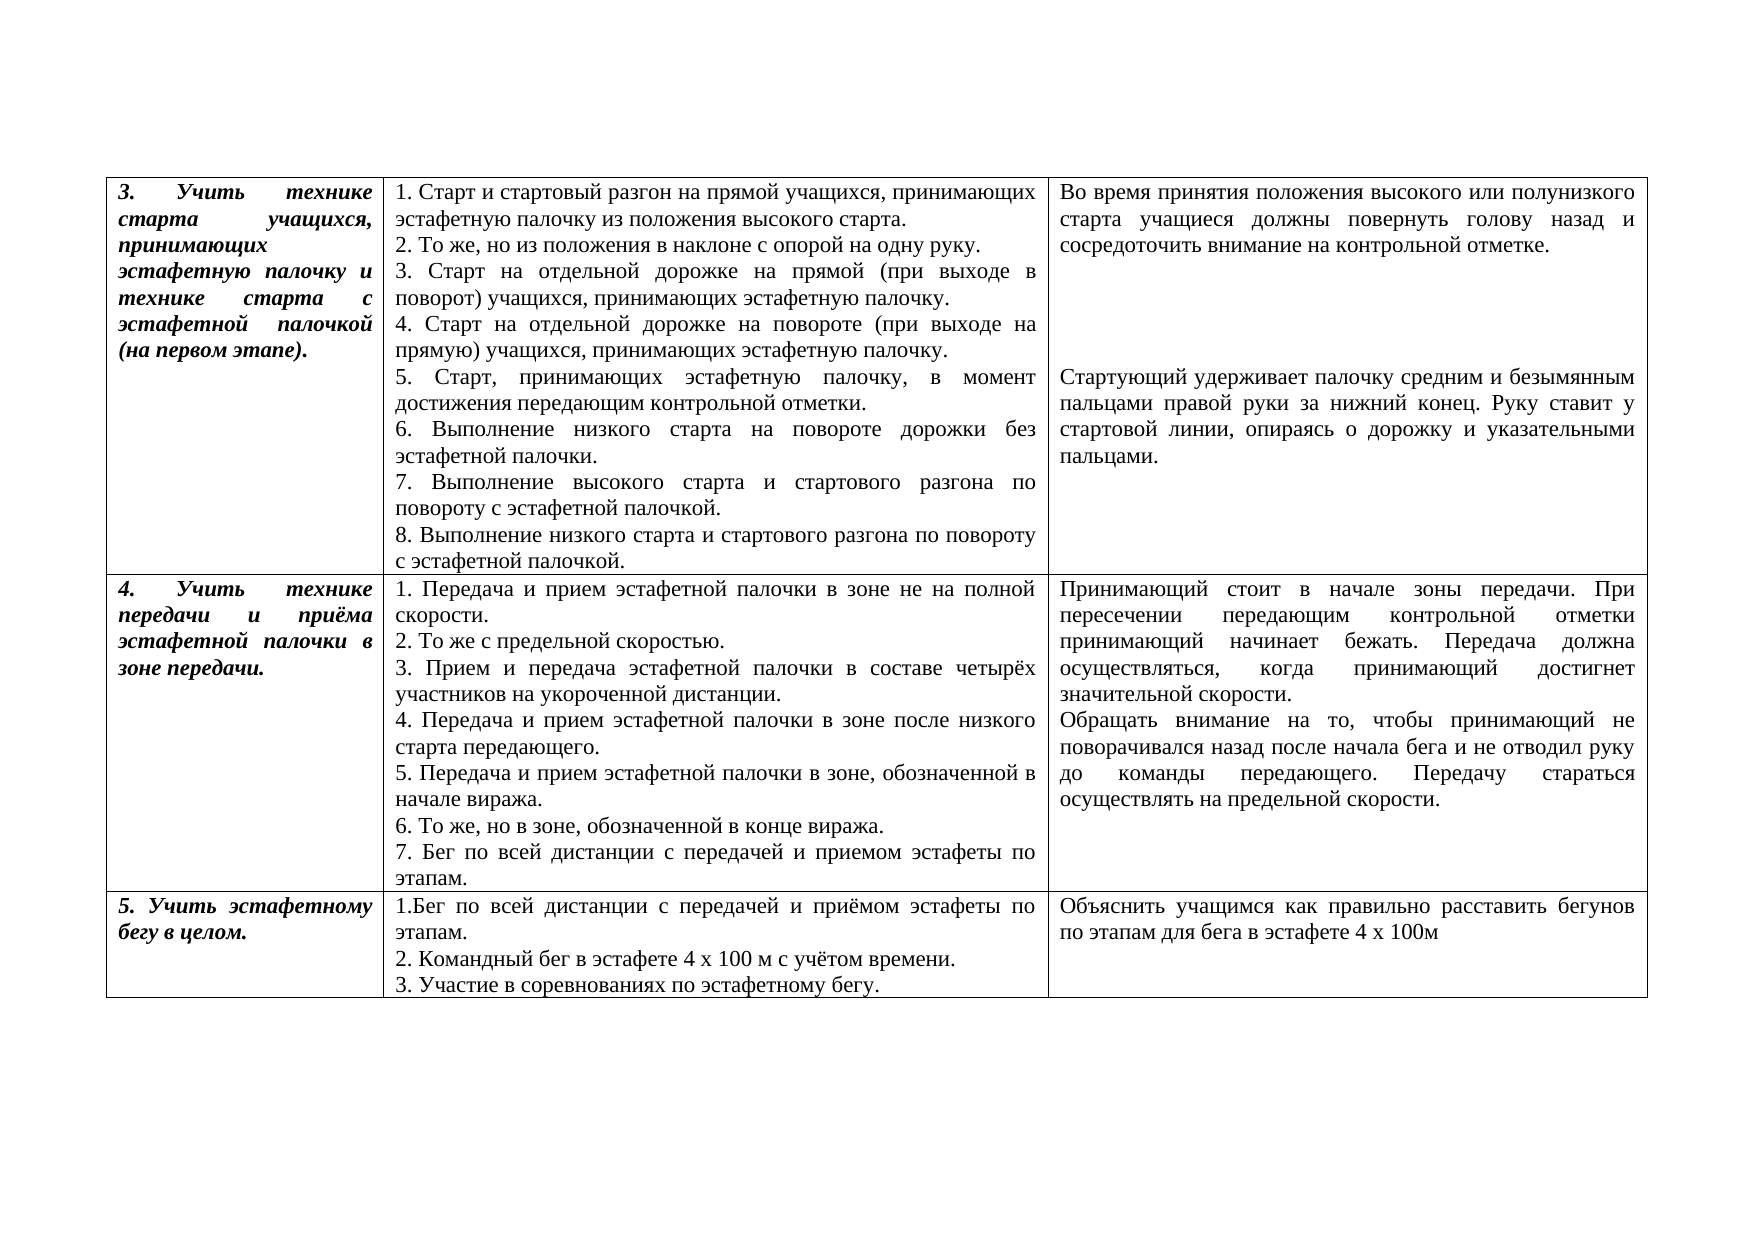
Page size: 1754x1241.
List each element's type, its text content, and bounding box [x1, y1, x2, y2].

table_cell Во время принятия положения высокого или полунизкого старта учащиеся должны повернуть голову назад и сосредоточить внимание на контрольной отметке. Стартующий удерживает палочку средним и безымянным пальцами правой руки за нижний конец. Руку ставит у стартовой линии, опираясь о дорожку и указательными пальцами. [1049, 178, 1647, 573]
table_cell 5. Учить эстафетному бегу в целом. [107, 892, 383, 997]
table_cell 3. Учить технике старта учащихся, принимающих эстафетную палочку и технике старта с эстафетной палочкой (на первом этапе). [107, 178, 383, 573]
table_cell 1. Передача и прием эстафетной палочки в зоне не на полной скорости. 2. То же с предельной скоростью. 3. Прием и передача эстафетной палочки в составе четырёх участников на укороченной дистанции. 4. Передача и прием эстафетной палочки в зоне после низкого старта передающего. 5. Передача и прием эстафетной палочки в зоне, обозначенной в начале виража. 6. То же, но в зоне, обозначенной в конце виража. 7. Бег по всей дистанции с передачей и приемом эстафеты по этапам. [384, 575, 1048, 891]
table_cell 4. Учить технике передачи и приёма эстафетной палочки в зоне передачи. [107, 575, 383, 891]
table_cell 1.Бег по всей дистанции с передачей и приёмом эстафеты по этапам. 2. Командный бег в эстафете 4 х 100 м с учётом времени. 3. Участие в соревнованиях по эстафетному бегу. [384, 892, 1048, 997]
table_cell 1. Старт и стартовый разгон на прямой учащихся, принимающих эстафетную палочку из положения высокого старта. 2. То же, но из положения в наклоне с опорой на одну руку. 3. Старт на отдельной дорожке на прямой (при выходе в поворот) учащихся, принимающих эстафетную палочку. 4. Старт на отдельной дорожке на повороте (при выходе на прямую) учащихся, принимающих эстафетную палочку. 5. Старт, принимающих эстафетную палочку, в момент достижения передающим контрольной отметки. 6. Выполнение низкого старта на повороте дорожки без эстафетной палочки. 7. Выполнение высокого старта и стартового разгона по повороту с эстафетной палочкой. 8. Выполнение низкого старта и стартового разгона по повороту с эстафетной палочкой. [384, 178, 1048, 573]
table_cell Объяснить учащимся как правильно расставить бегунов по этапам для бега в эстафете 4 х 100м [1049, 892, 1647, 997]
table_cell Принимающий стоит в начале зоны передачи. При пересечении передающим контрольной отметки принимающий начинает бежать. Передача должна осуществляться, когда принимающий достигнет значительной скорости. Обращать внимание на то, чтобы принимающий не поворачивался назад после начала бега и не отводил руку до команды передающего. Передачу стараться осуществлять на предельной скорости. [1049, 575, 1647, 891]
